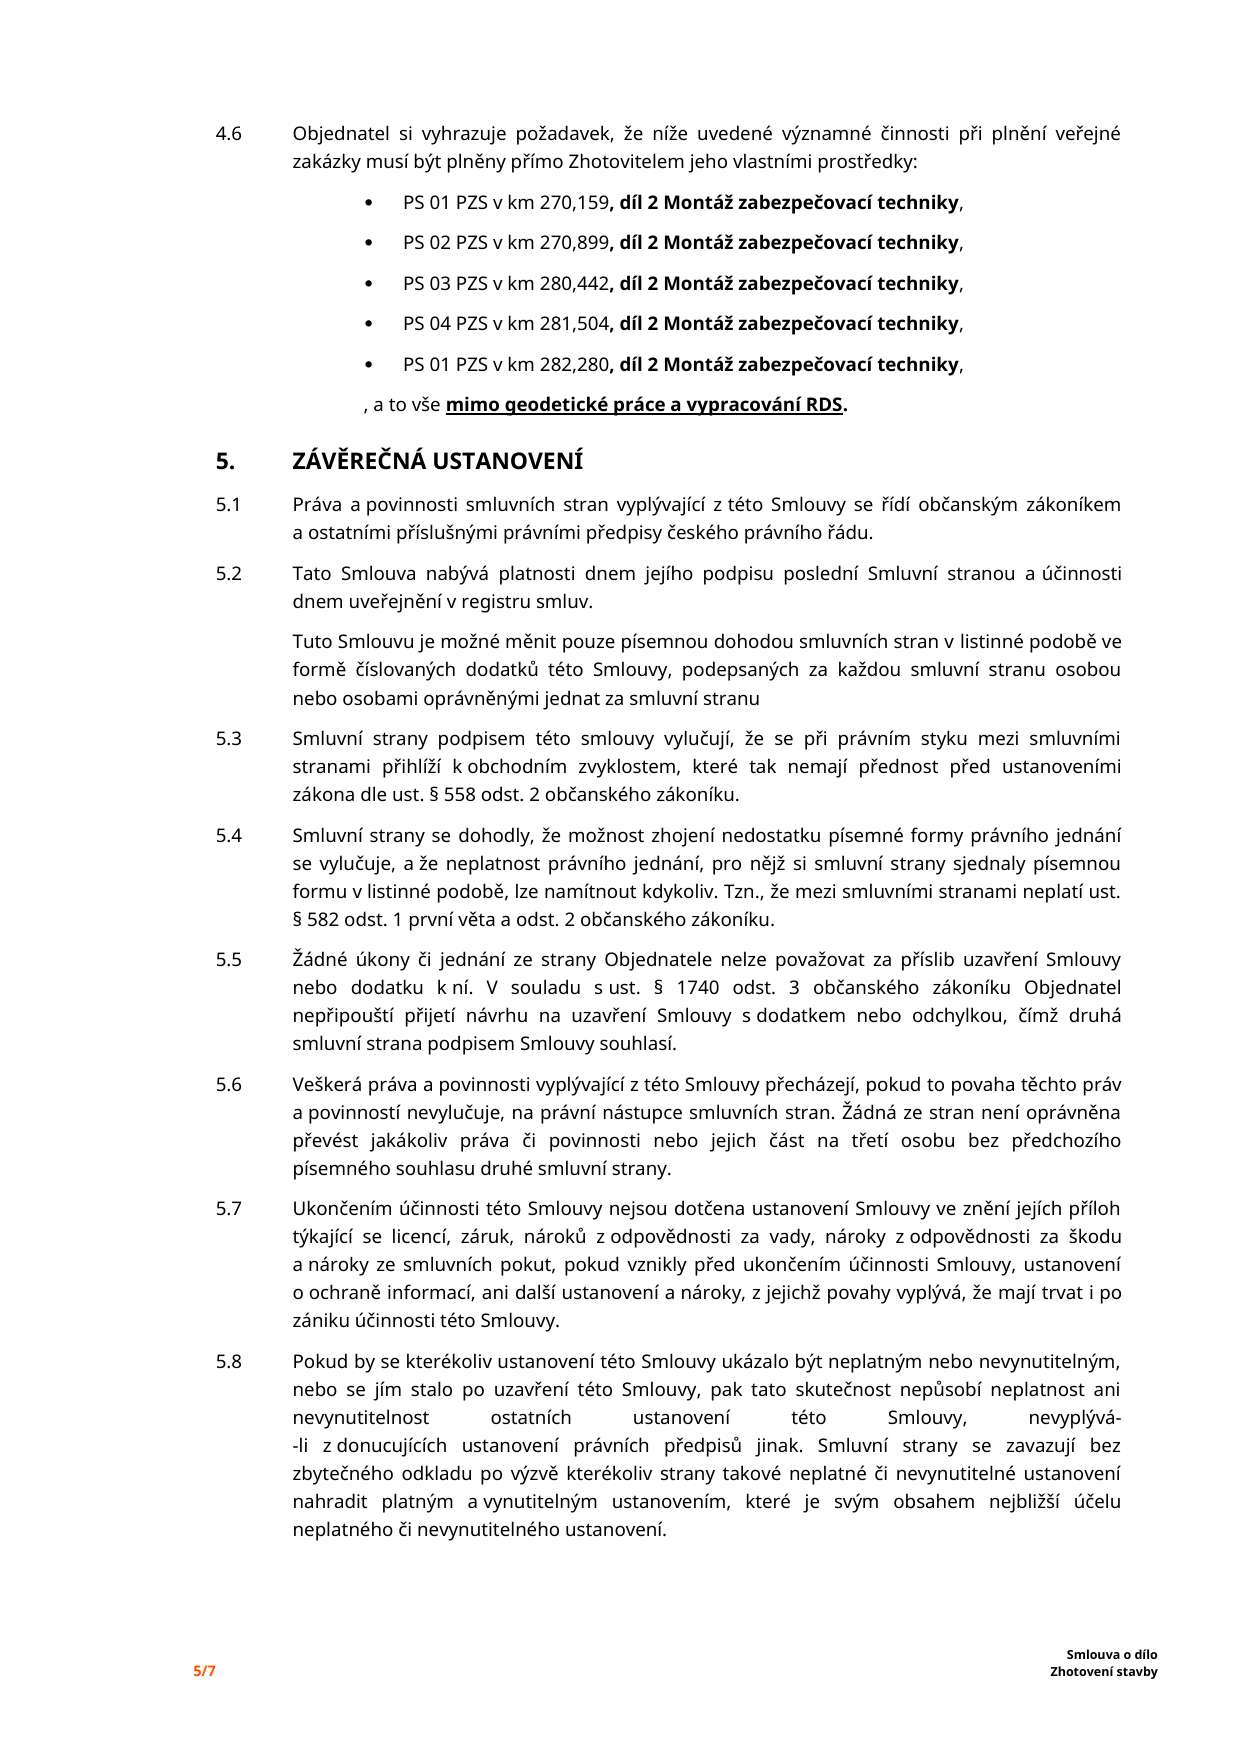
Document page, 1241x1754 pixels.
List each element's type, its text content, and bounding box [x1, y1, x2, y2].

text Pokud by se kterékoliv ustanovení této Smlouvy ukázalo být neplatným nebo nevynutitelným, nebo se jím stalo po uzavření této Smlouvy, pak tato skutečnost nepůsobí neplatnost ani nevynutitelnost ostatních ustanovení této Smlouvy, nevyplývá- -li z donucujících ustanovení právních předpisů jinak. Smluvní strany se zavazují bez zbytečného odkladu po výzvě kterékoliv strany takové neplatné či nevynutitelné ustanovení nahradit platným a vynutitelným ustanovením, které je svým obsahem nejbližší účelu neplatného či nevynutitelného ustanovení. [216, 1348, 1122, 1542]
list PS 04 PZS v km 281,504, díl 2 Montáž zabezpečovací techniky, [365, 311, 1122, 336]
text , a to vše mimo geodetické práce a vypracování RDS. [363, 392, 1122, 417]
list PS 01 PZS v km 270,159, díl 2 Montáž zabezpečovací techniky, [365, 189, 1122, 215]
text Objednatel si vyhrazuje požadavek, že níže uvedené významné činnosti při plnění veřejné zakázky musí být plněny přímo Zhotovitelem jeho vlastními prostředky: [216, 121, 1122, 174]
text Tato Smlouva nabývá platnosti dnem jejího podpisu poslední Smluvní stranou a účinnosti dnem uveřejnění v registru smluv. [216, 560, 1122, 614]
list PS 03 PZS v km 280,442, díl 2 Montáž zabezpečovací techniky, [365, 270, 1122, 296]
list PS 02 PZS v km 270,899, díl 2 Montáž zabezpečovací techniky, [365, 230, 1122, 255]
text Ukončením účinnosti této Smlouvy nejsou dotčena ustanovení Smlouvy ve znění jejích příloh týkající se licencí, záruk, nároků z odpovědnosti za vady, nároky z odpovědnosti za škodu a nároky ze smluvních pokut, pokud vznikly před ukončením účinnosti Smlouvy, ustanovení o ochraně informací, ani další ustanovení a nároky, z jejichž povahy vyplývá, že mají trvat i po zániku účinnosti této Smlouvy. [216, 1196, 1122, 1333]
list PS 01 PZS v km 282,280, díl 2 Montáž zabezpečovací techniky, [365, 351, 1122, 377]
text Veškerá práva a povinnosti vyplývající z této Smlouvy přecházejí, pokud to povaha těchto práv a povinností nevylučuje, na právní nástupce smluvních stran. Žádná ze stran není oprávněna převést jakákoliv práva či povinnosti nebo jejich část na třetí osobu bez předchozího písemného souhlasu druhé smluvní strany. [216, 1071, 1122, 1181]
text Smluvní strany se dohodly, že možnost zhojení nedostatku písemné formy právního jednání se vylučuje, a že neplatnost právního jednání, pro nějž si smluvní strany sjednaly písemnou formu v listinné podobě, lze namítnout kdykoliv. Tzn., že mezi smluvními stranami neplatí ust. § 582 odst. 1 první věta a odst. 2 občanského zákoníku. [216, 822, 1122, 931]
text ZÁVĚREČNÁ USTANOVENÍ [216, 445, 1122, 476]
text Práva a povinnosti smluvních stran vyplývající z této Smlouvy se řídí občanským zákoníkem a ostatními příslušnými právními předpisy českého právního řádu. [216, 492, 1122, 545]
text Tuto Smlouvu je možné měnit pouze písemnou dohodou smluvních stran v listinné podobě ve formě číslovaných dodatků této Smlouvy, podepsaných za každou smluvní stranu osobou nebo osobami oprávněnými jednat za smluvní stranu [292, 629, 1122, 710]
text Smluvní strany podpisem této smlouvy vylučují, že se při právním styku mezi smluvními stranami přihlíží k obchodním zvyklostem, které tak nemají přednost před ustanoveními zákona dle ust. § 558 odst. 2 občanského zákoníku. [216, 725, 1122, 807]
text Žádné úkony či jednání ze strany Objednatele nelze považovat za příslib uzavření Smlouvy nebo dodatku k ní. V souladu s ust. § 1740 odst. 3 občanského zákoníku Objednatel nepřipouští přijetí návrhu na uzavření Smlouvy s dodatkem nebo odchylkou, čímž druhá smluvní strana podpisem Smlouvy souhlasí. [216, 946, 1122, 1056]
